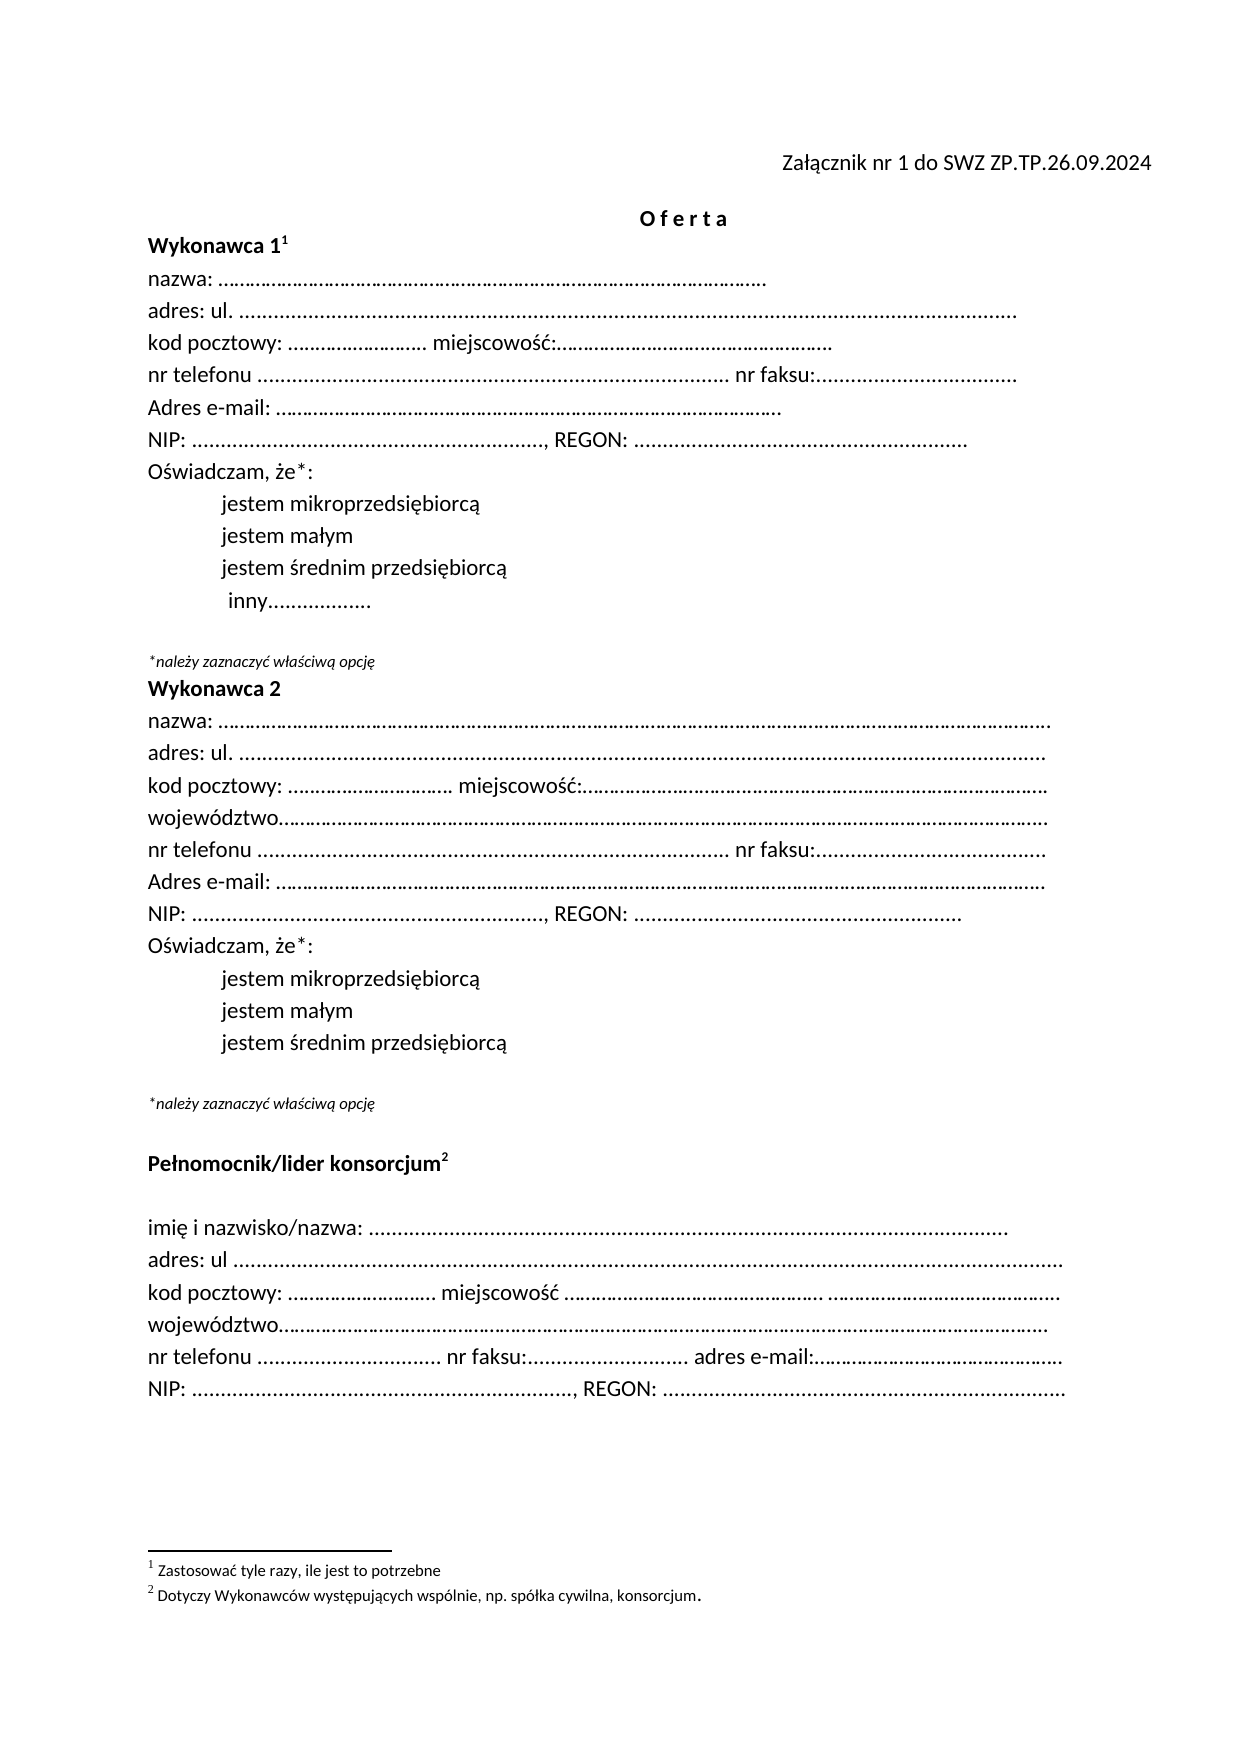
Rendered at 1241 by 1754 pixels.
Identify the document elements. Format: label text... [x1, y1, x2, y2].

text NIP: .................................................................., REGON: ...................................................................... [148, 1374, 1122, 1402]
text województwo……………………………………………………………………………………………………………………………….. [148, 1310, 1122, 1338]
text nazwa: ………………………………………………………………………………………….. [148, 264, 1122, 292]
text *należy zaznaczyć właściwą opcję [148, 651, 1122, 671]
text 󠇃jestem mikroprzedsiębiorcą [148, 489, 1122, 517]
text 󠇃jestem średnim przedsiębiorcą [148, 1028, 1122, 1056]
text Oświadczam, że*: [148, 457, 1122, 485]
text 󠇃jestem mikroprzedsiębiorcą [148, 964, 1122, 992]
text 󠇃jestem średnim przedsiębiorcą [148, 553, 1122, 582]
text kod pocztowy: …..…….………………. miejscowość:……………….…………..………………………………………………. [148, 771, 1122, 799]
text O f e r t a [244, 204, 1122, 232]
text Adres e-mail: ……………………………………………………………………………………………………………………………….. [148, 867, 1122, 895]
text województwo……………………………………………………………………………………………………………………………….. [148, 803, 1122, 831]
text adres: ul. ............................................................................................................................................ [148, 738, 1122, 767]
text NIP: ............................................................., REGON: ......................................................... [148, 899, 1122, 927]
text adres: ul. ....................................................................................................................................... kod pocztowy: …..…….………….. miejscowość:……………….………..…………………. [148, 296, 1122, 356]
text Wykonawca 2 [148, 674, 1122, 702]
text Oświadczam, że*: [148, 932, 1122, 960]
text 󠇃jestem małym [148, 521, 1122, 549]
text *należy zaznaczyć właściwą opcję [148, 1093, 1122, 1114]
text Wykonawca 1 [148, 232, 1122, 260]
text 󠇃jestem małym [148, 996, 1122, 1024]
text imię i nazwisko/nazwa: ............................................................................................................... [148, 1213, 1122, 1241]
text Pełnomocnik/lider konsorcjum [148, 1149, 1122, 1177]
text Adres e-mail: …………………………………………………………………………………… [148, 393, 1122, 421]
text nr telefonu .................................................................................. nr faksu:................................... [148, 360, 1122, 388]
text NIP: ............................................................., REGON: .......................................................... [148, 425, 1122, 453]
text Załącznik nr 1 do SWZ ZP.TP.26.09.2024 [244, 148, 1152, 176]
text kod pocztowy: …………………….… miejscowość ………….……………………………… …………………………………….. [148, 1278, 1122, 1306]
text nr telefonu .................................................................................. nr faksu:........................................ [148, 835, 1122, 863]
text nr telefonu ................................ nr faksu:............................ adres e-mail:……………………………………….. [148, 1342, 1122, 1370]
text adres: ul ................................................................................................................................................ [148, 1245, 1122, 1273]
text nazwa: ………………………………………………………………………………………………………………………………………….. [148, 706, 1122, 734]
text 󠇃󠇃inny.................. [148, 586, 1122, 614]
